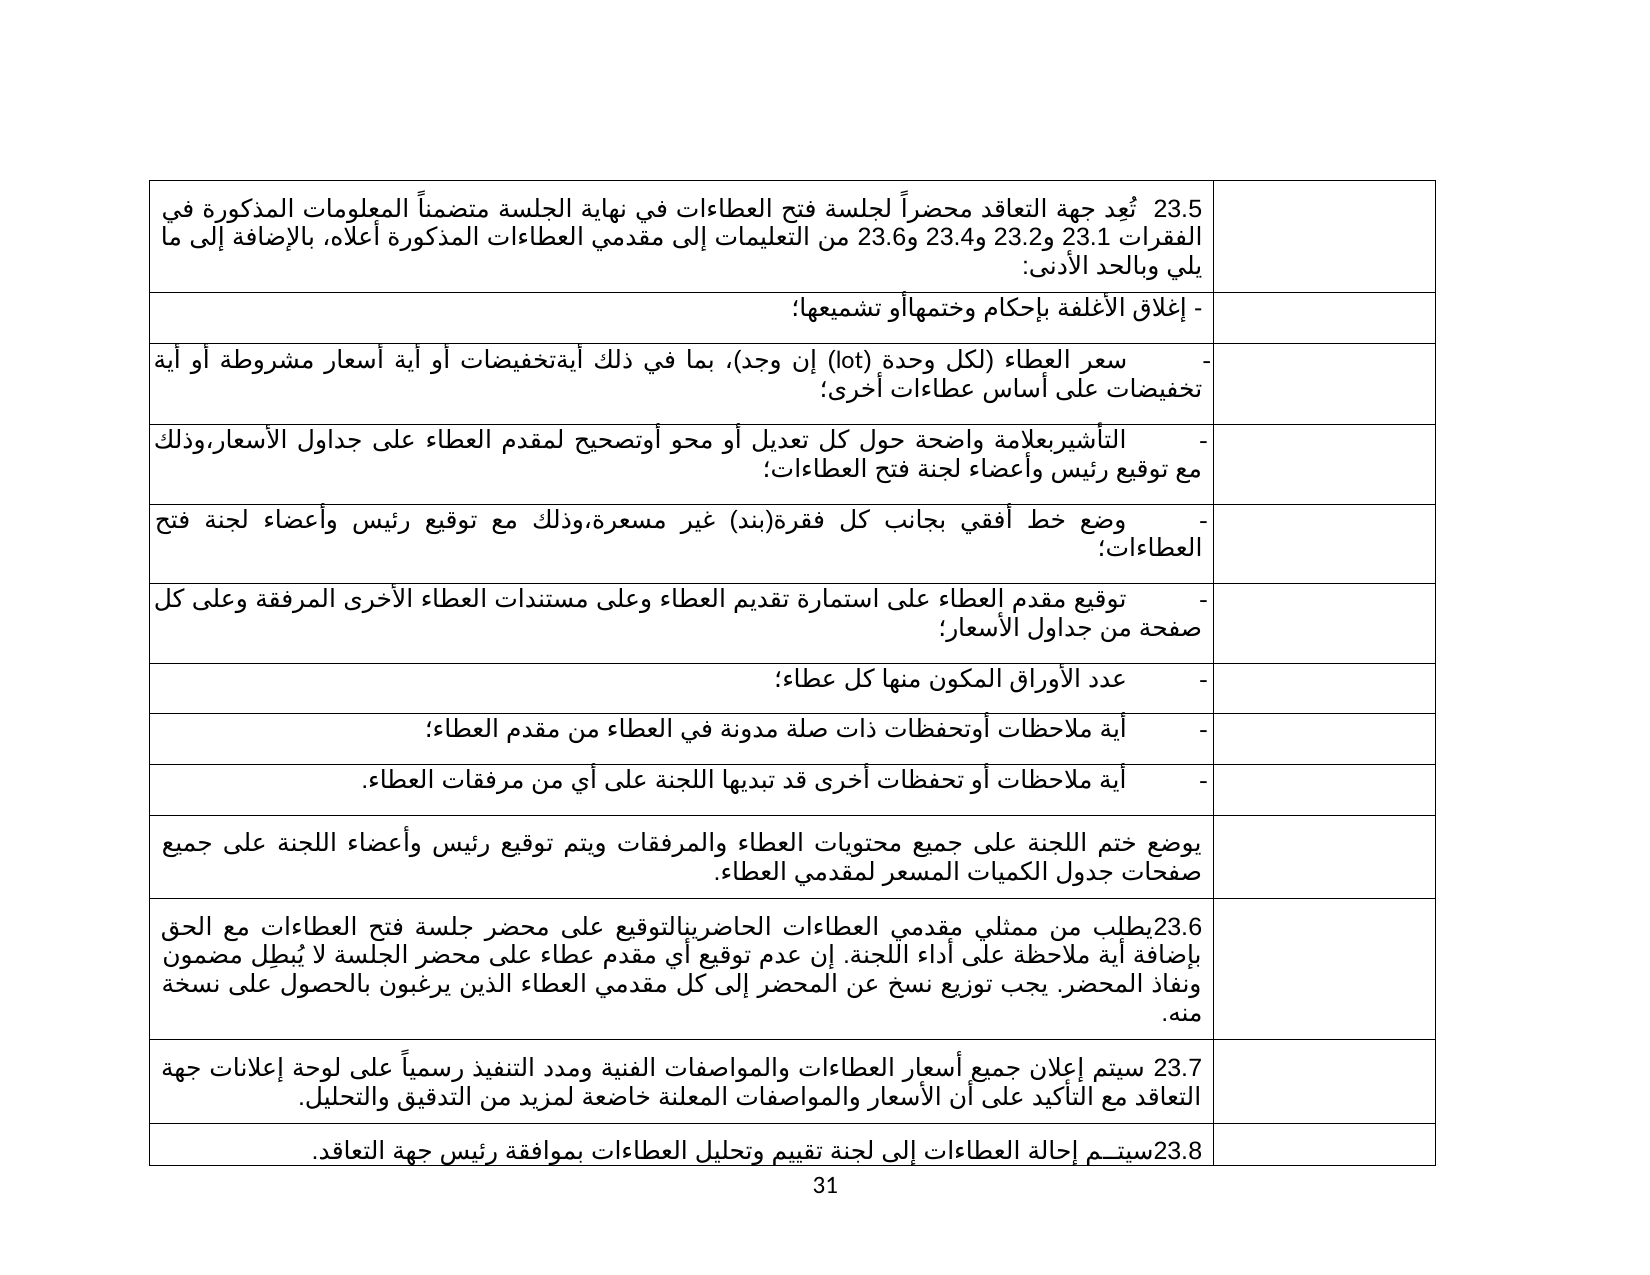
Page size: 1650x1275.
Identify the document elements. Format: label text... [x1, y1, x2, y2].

table_cell توقيع مقدم العطاء على استمارة تقديم العطاء وعلى مستندات العطاء الأخرى المرفقة وعلى كل صفحة من جداول الأسعار؛ [150, 584, 1213, 662]
table_cell [1214, 714, 1435, 764]
table_cell التأشيربعلامة واضحة حول كل تعديل أو محو أوتصحيح لمقدم العطاء على جداول الأسعار،وذلك مع توقيع رئيس وأعضاء لجنة فتح العطاءات؛ [150, 425, 1213, 503]
table_cell [1214, 344, 1435, 424]
table_cell [1214, 181, 1435, 292]
table_cell [1214, 584, 1435, 662]
table_cell أية ملاحظات أو تحفظات أخرى قد تبديها اللجنة على أي من مرفقات العطاء. [150, 765, 1213, 815]
table_cell 23.5 تُعِد جهة التعاقد محضراً لجلسة فتح العطاءات في نهاية الجلسة متضمناً المعلومات المذكورة في الفقرات 23.1 و23.2 و23.4 و23.6 من التعليمات إلى مقدمي العطاءات المذكورة أعلاه، بالإضافة إلى ما يلي وبالحد الأدنى: [150, 181, 1213, 292]
table_cell 23.6يطلب من ممثلي مقدمي العطاءات الحاضرينالتوقيع على محضر جلسة فتح العطاءات مع الحق بإضافة أية ملاحظة على أداء اللجنة. إن عدم توقيع أي مقدم عطاء على محضر الجلسة لا يُبطِل مضمون ونفاذ المحضر. يجب توزيع نسخ عن المحضر إلى كل مقدمي العطاء الذين يرغبون بالحصول على نسخة منه. [150, 899, 1213, 1039]
table_cell [1214, 816, 1435, 898]
table_cell - إغلاق الأغلفة بإحكام وختمهاأو تشميعها؛ [150, 293, 1213, 343]
table_cell وضع خط أفقي بجانب كل فقرة(بند) غير مسعرة،وذلك مع توقيع رئيس وأعضاء لجنة فتح العطاءات؛ [150, 505, 1213, 583]
table_cell [1214, 664, 1435, 713]
table_cell [1214, 293, 1435, 343]
table_cell [1214, 899, 1435, 1039]
table_cell [1214, 505, 1435, 583]
table_cell [1214, 1124, 1435, 1165]
table_cell [1214, 425, 1435, 503]
table_cell عدد الأوراق المكون منها كل عطاء؛ [150, 664, 1213, 713]
table_cell سعر العطاء (لكل وحدة (lot) إن وجد)، بما في ذلك أيةتخفيضات أو أية أسعار مشروطة أو أية تخفيضات على أساس عطاءات أخرى؛ [150, 344, 1213, 424]
table_cell [1214, 1040, 1435, 1123]
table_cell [150, 1124, 1213, 1165]
table_cell [1214, 765, 1435, 815]
table_cell 23.7 سيتم إعلان جميع أسعار العطاءات والمواصفات الفنية ومدد التنفيذ رسمياً على لوحة إعلانات جهة التعاقد مع التأكيد على أن الأسعار والمواصفات المعلنة خاضعة لمزيد من التدقيق والتحليل. [150, 1040, 1213, 1123]
table_cell أية ملاحظات أوتحفظات ذات صلة مدونة في العطاء من مقدم العطاء؛ [150, 714, 1213, 764]
table_cell يوضع ختم اللجنة على جميع محتويات العطاء والمرفقات ويتم توقيع رئيس وأعضاء اللجنة على جميع صفحات جدول الكميات المسعر لمقدمي العطاء. [150, 816, 1213, 898]
